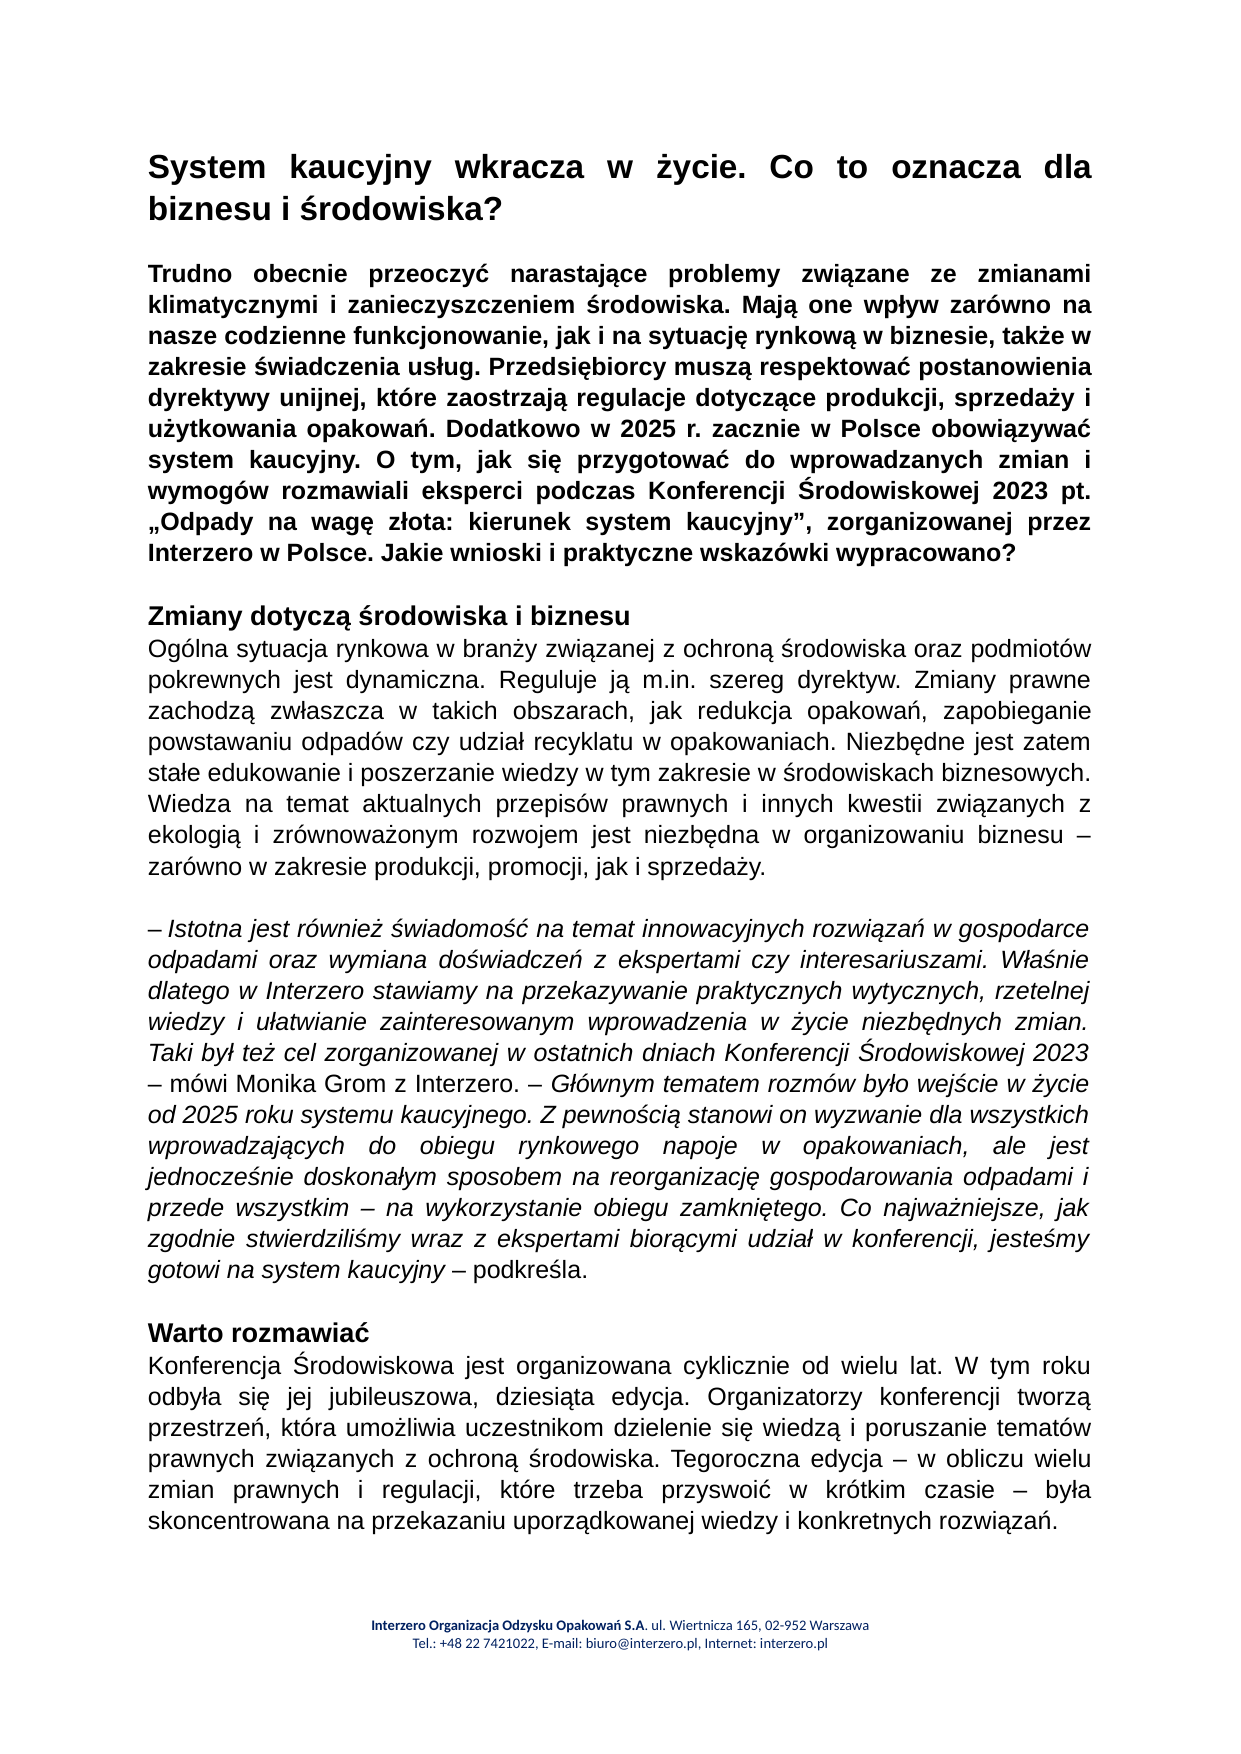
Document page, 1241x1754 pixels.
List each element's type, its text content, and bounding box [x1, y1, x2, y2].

text Konferencja Środowiskowa jest organizowana cyklicznie od wielu lat. W tym roku odbyła się jej jubileuszowa, dziesiąta edycja. Organizatorzy konferencji tworzą przestrzeń, która umożliwia uczestnikom dzielenie się wiedzą i poruszanie tematów prawnych związanych z ochroną środowiska. Tegoroczna edycja – w obliczu wielu zmian prawnych i regulacji, które trzeba przyswoić w krótkim czasie – była skoncentrowana na przekazaniu uporządkowanej wiedzy i konkretnych rozwiązań. [148, 1351, 1093, 1535]
text – Istotna jest również świadomość na temat innowacyjnych rozwiązań w gospodarce odpadami oraz wymiana doświadczeń z ekspertami czy interesariuszami. Właśnie dlatego w Interzero stawiamy na przekazywanie praktycznych wytycznych, rzetelnej wiedzy i ułatwianie zainteresowanym wprowadzenia w życie niezbędnych zmian. Taki był też cel zorganizowanej w ostatnich dniach Konferencji Środowiskowej 2023 – mówi Monika Grom z Interzero. – Głównym tematem rozmów było wejście w życie od 2025 roku systemu kaucyjnego. Z pewnością stanowi on wyzwanie dla wszystkich wprowadzających do obiegu rynkowego napoje w opakowaniach, ale jest jednocześnie doskonałym sposobem na reorganizację gospodarowania odpadami i przede wszystkim – na wykorzystanie obiegu zamkniętego. Co najważniejsze, jak zgodnie stwierdziliśmy wraz z ekspertami biorącymi udział w konferencji, jesteśmy gotowi na system kaucyjny – podkreśla. [148, 913, 1093, 1284]
subtitle System kaucyjny wkracza w życie. Co to oznacza dla biznesu i środowiska? [148, 148, 1093, 227]
subtitle Zmiany dotyczą środowiska i biznesu [148, 600, 1093, 632]
text Ogólna sytuacja rynkowa w branży związanej z ochroną środowiska oraz podmiotów pokrewnych jest dynamiczna. Reguluje ją m.in. szereg dyrektyw. Zmiany prawne zachodzą zwłaszcza w takich obszarach, jak redukcja opakowań, zapobieganie powstawaniu odpadów czy udział recyklatu w opakowaniach. Niezbędne jest zatem stałe edukowanie i poszerzanie wiedzy w tym zakresie w środowiskach biznesowych. Wiedza na temat aktualnych przepisów prawnych i innych kwestii związanych z ekologią i zrównoważonym rozwojem jest niezbędna w organizowaniu biznesu – zarówno w zakresie produkcji, promocji, jak i sprzedaży. [148, 634, 1093, 880]
text Trudno obecnie przeoczyć narastające problemy związane ze zmianami klimatycznymi i zanieczyszczeniem środowiska. Mają one wpływ zarówno na nasze codzienne funkcjonowanie, jak i na sytuację rynkową w biznesie, także w zakresie świadczenia usług. Przedsiębiorcy muszą respektować postanowienia dyrektywy unijnej, które zaostrzają regulacje dotyczące produkcji, sprzedaży i użytkowania opakowań. Dodatkowo w 2025 r. zacznie w Polsce obowiązywać system kaucyjny. O tym, jak się przygotować do wprowadzanych zmian i wymogów rozmawiali eksperci podczas Konferencji Środowiskowej 2023 pt. „Odpady na wagę złota: kierunek system kaucyjny”, zorganizowanej przez Interzero w Polsce. Jakie wnioski i praktyczne wskazówki wypracowano? [148, 259, 1093, 567]
subtitle Warto rozmawiać [148, 1317, 1093, 1348]
